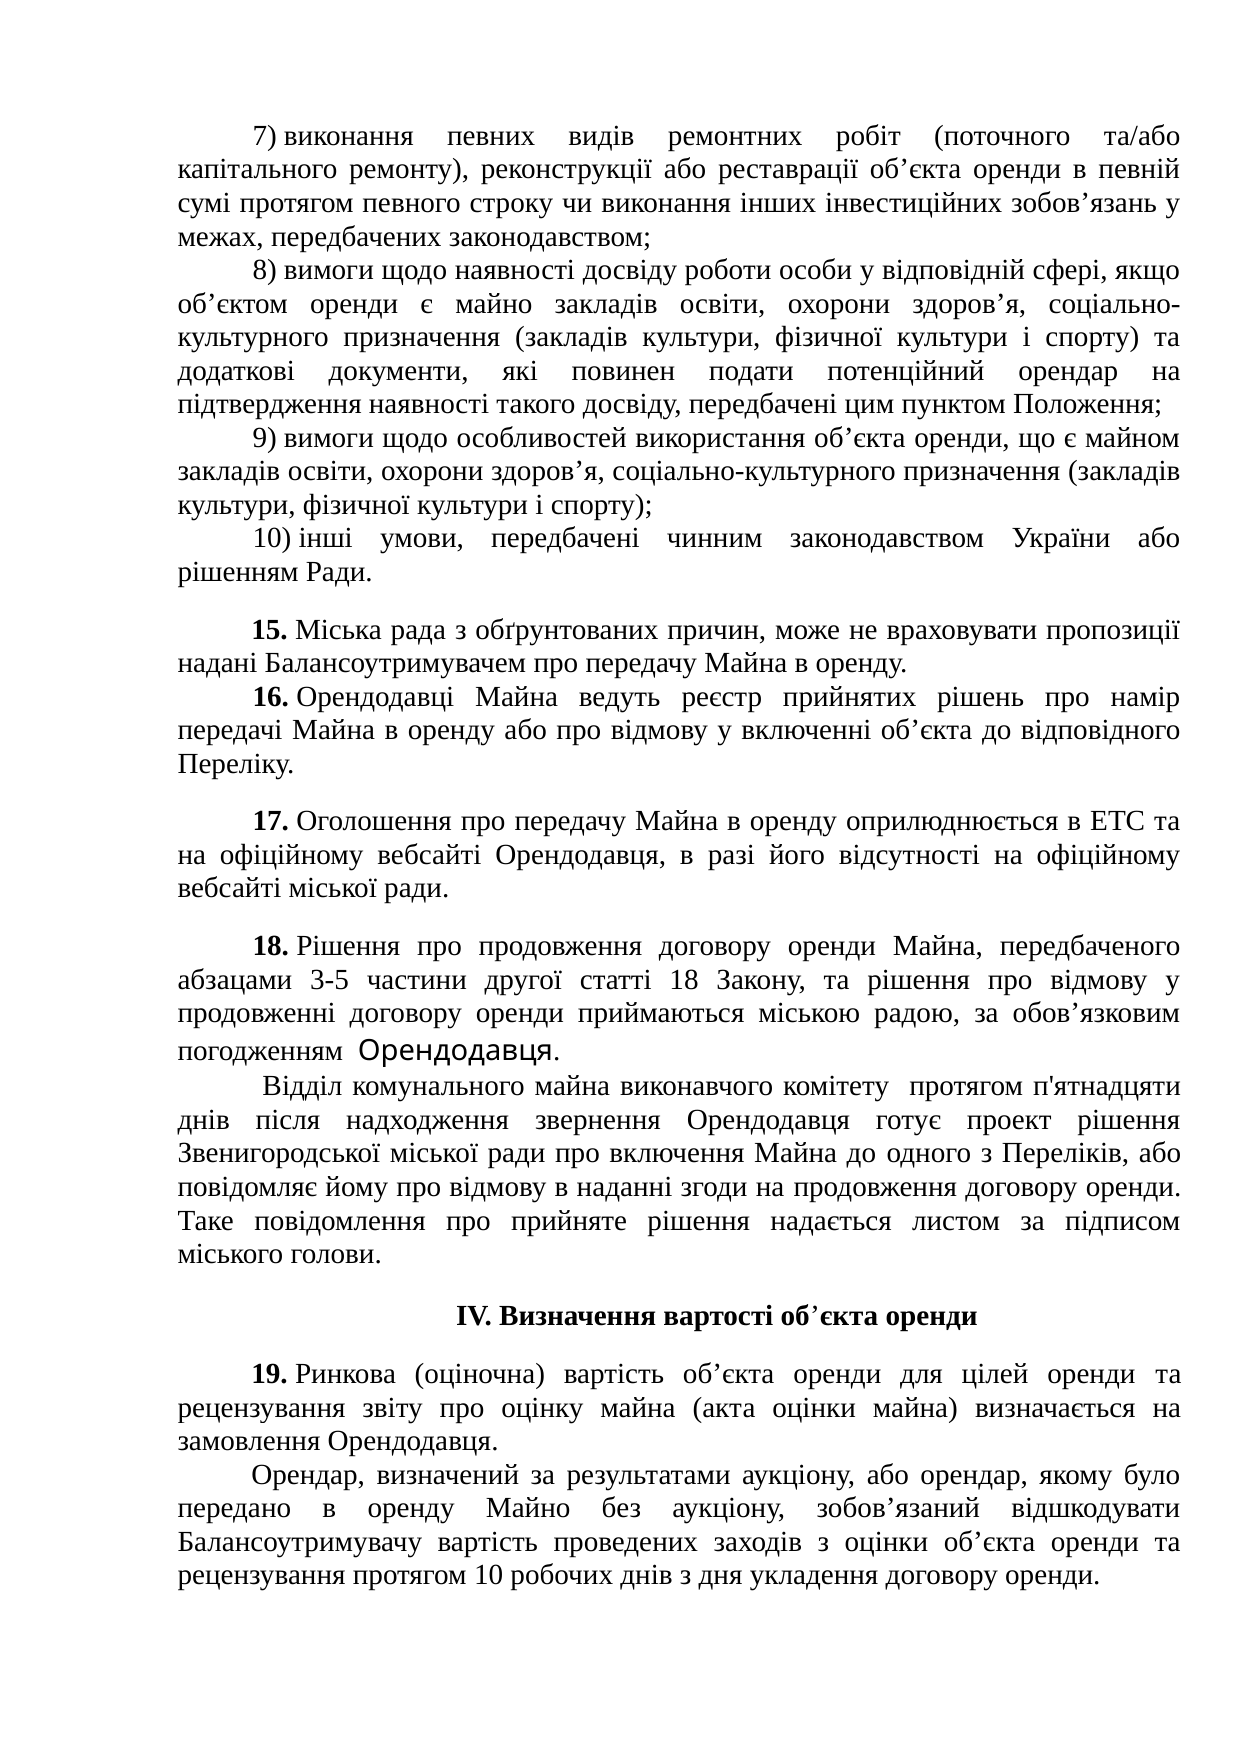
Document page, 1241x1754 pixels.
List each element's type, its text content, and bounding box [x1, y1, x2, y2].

text 16. Орендодавці Майна ведуть реєстр прийнятих рішень про намір передачі Майна в оренду або про відмову у включенні об’єкта до відповідного Переліку. [177, 679, 1181, 779]
text Орендар, визначений за результатами аукціону, або орендар, якому було передано в оренду Майно без аукціону, зобов’язаний відшкодувати Балансоутримувачу вартість проведених заходів з оцінки об’єкта оренди та рецензування протягом 10 робочих днів з дня укладення договору оренди. [177, 1457, 1181, 1591]
text 15. Міська рада з обґрунтованих причин, може не враховувати пропозиції надані Балансоутримувачем про передачу Майна в оренду. [177, 612, 1181, 679]
text 8) вимоги щодо наявності досвіду роботи особи у відповідній сфері, якщо об’єктом оренди є майно закладів освіти, охорони здоров’я, соціально-культурного призначення (закладів культури, фізичної культури і спорту) та додаткові документи, які повинен подати потенційний орендар на підтвердження наявності такого досвіду, передбачені цим пунктом Положення; [177, 252, 1181, 420]
text 18. Рішення про продовження договору оренди Майна, передбаченого абзацами 3-5 частини другої статті 18 Закону, та рішення про відмову у продовженні договору оренди приймаються міською радою, за обов’язковим погодженням Орендодавця. [177, 928, 1181, 1068]
text IV. Визначення вартості об’єкта оренди [177, 1298, 1181, 1332]
text 19. Ринкова (оціночна) вартість об’єкта оренди для цілей оренди та рецензування звіту про оцінку майна (акта оцінки майна) визначається на замовлення Орендодавця. [177, 1356, 1181, 1457]
text 9) вимоги щодо особливостей використання об’єкта оренди, що є майном закладів освіти, охорони здоров’я, соціально-культурного призначення (закладів культури, фізичної культури і спорту); [177, 420, 1181, 521]
text Відділ комунального майна виконавчого комітету протягом п'ятнадцяти днів після надходження звернення Орендодавця готує проект рішення Звенигородської міської ради про включення Майна до одного з Переліків, або повідомляє йому про відмову в наданні згоди на продовження договору оренди. Таке повідомлення про прийняте рішення надається листом за підписом міського голови. [177, 1068, 1181, 1270]
text 10) інші умови, передбачені чинним законодавством України або рішенням Ради. [177, 521, 1181, 588]
text 17. Оголошення про передачу Майна в оренду оприлюднюється в ЕТС та на офіційному вебсайті Орендодавця, в разі його відсутності на офіційному вебсайті міської ради. [177, 803, 1181, 904]
text 7) виконання певних видів ремонтних робіт (поточного та/або капітального ремонту), реконструкції або реставрації об’єкта оренди в певній сумі протягом певного строку чи виконання інших інвестиційних зобов’язань у межах, передбачених законодавством; [177, 118, 1181, 252]
